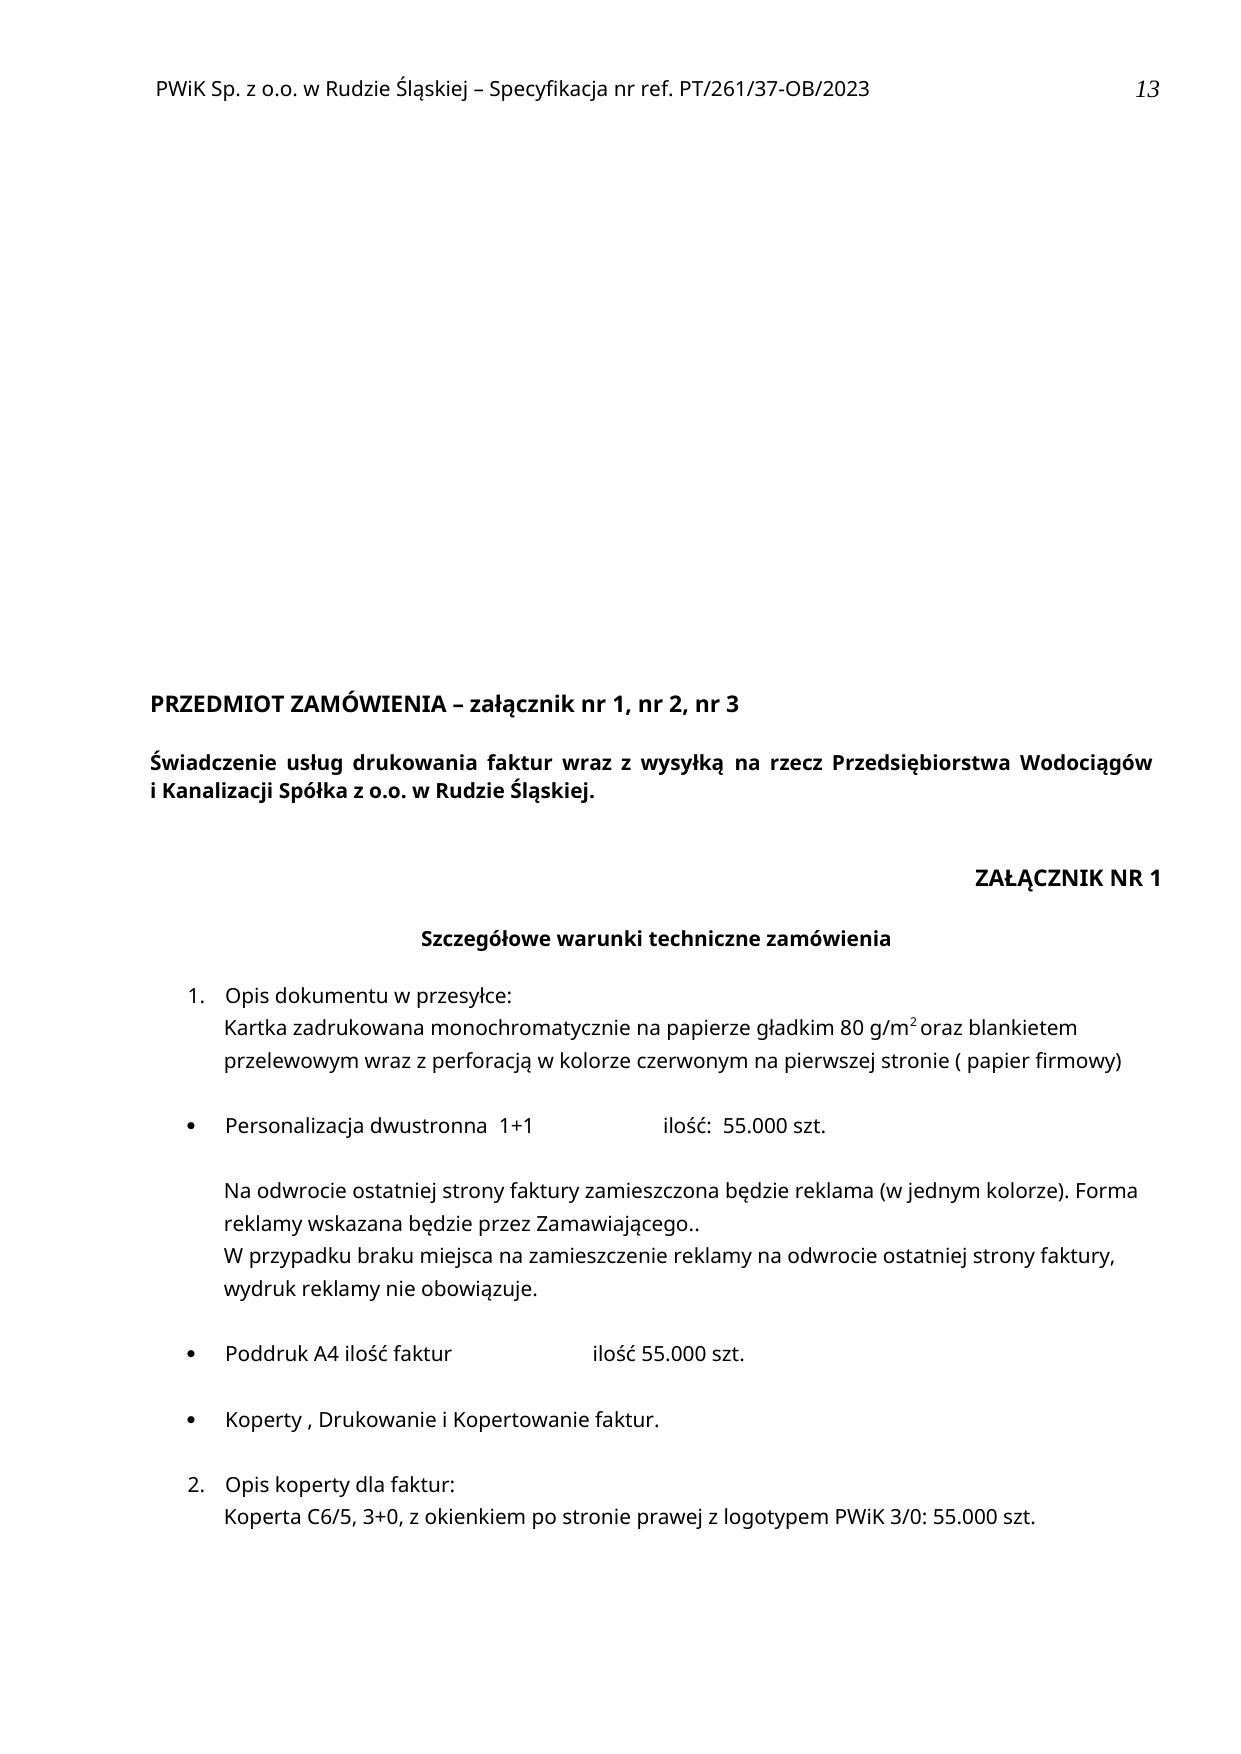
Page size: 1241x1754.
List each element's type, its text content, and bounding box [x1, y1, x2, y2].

list Personalizacja dwustronna 1+1 ilość: 55.000 szt. [187, 1111, 1162, 1140]
list Opis koperty dla faktur: [187, 1470, 1162, 1498]
list W przypadku braku miejsca na zamieszczenie reklamy na odwrocie ostatniej strony faktury, wydruk reklamy nie obowiązuje. [224, 1242, 1162, 1303]
text ZAŁĄCZNIK NR 1 [150, 861, 1162, 893]
list Koperty , Drukowanie i Kopertowanie faktur. [187, 1405, 1162, 1433]
text Szczegółowe warunki techniczne zamówienia [150, 924, 1162, 952]
text Świadczenie usług drukowania faktur wraz z wysyłką na rzecz Przedsiębiorstwa Wodociągów i Kanalizacji Spółka z o.o. w Rudzie Śląskiej. [150, 748, 1162, 804]
list Poddruk A4 ilość faktur ilość 55.000 szt. [187, 1339, 1162, 1368]
list Kartka zadrukowana monochromatycznie na papierze gładkim 80 g/m2 oraz blankietem przelewowym wraz z perforacją w kolorze czerwonym na pierwszej stronie ( papier firmowy) [224, 1013, 1162, 1074]
text PRZEDMIOT ZAMÓWIENIA – załącznik nr 1, nr 2, nr 3 [150, 688, 1162, 719]
list Na odwrocie ostatniej strony faktury zamieszczona będzie reklama (w jednym kolorze). Forma reklamy wskazana będzie przez Zamawiającego.. [224, 1176, 1162, 1237]
list Opis dokumentu w przesyłce: [187, 981, 1162, 1009]
list Koperta C6/5, 3+0, z okienkiem po stronie prawej z logotypem PWiK 3/0: 55.000 szt. [224, 1502, 1162, 1531]
